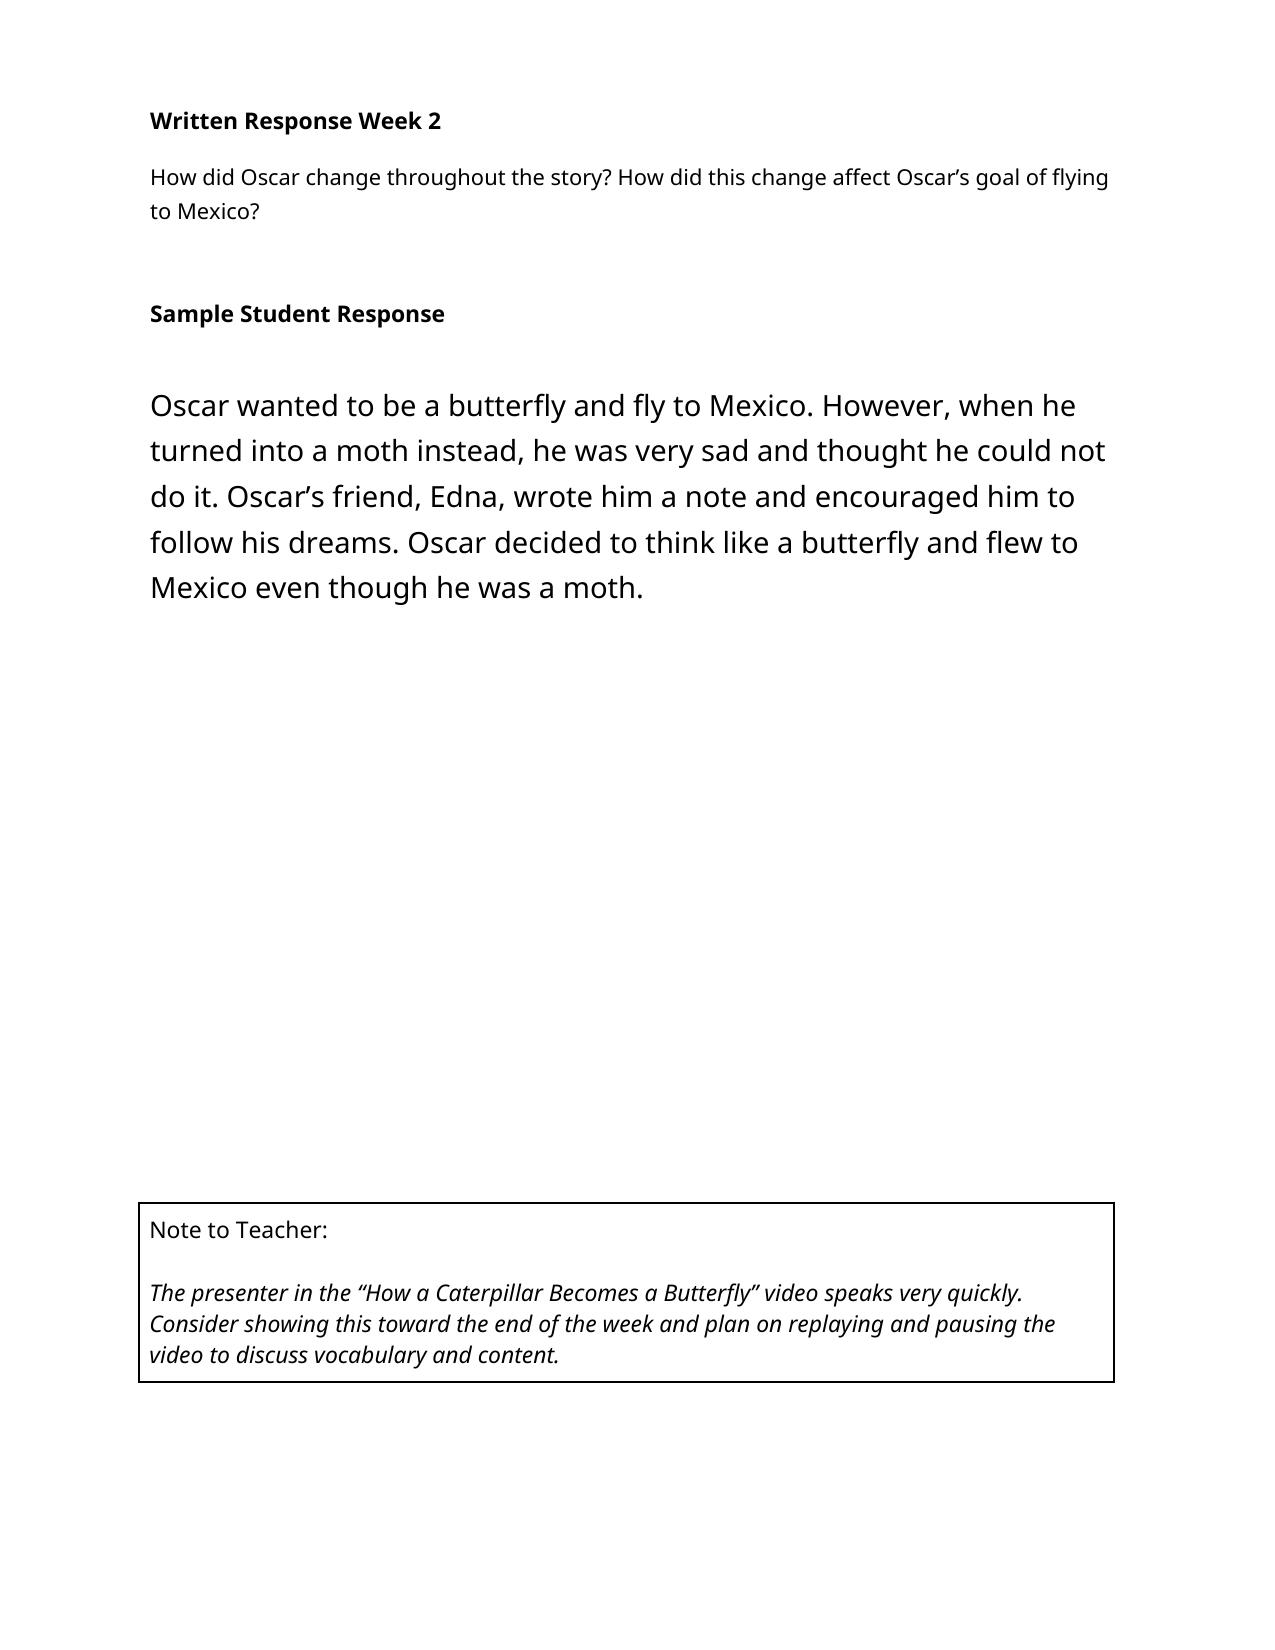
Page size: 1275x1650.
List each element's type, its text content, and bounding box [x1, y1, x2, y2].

text How did Oscar change throughout the story? How did this change affect Oscar’s goal of flying to Mexico? [150, 162, 1125, 226]
text Sample Student Response [150, 298, 1200, 371]
table_header Note to Teacher: The presenter in the “How a Caterpillar Becomes a Butterfly” video speaks very quickly. Consider showing this toward the end of the week and plan on replaying and pausing the video to discuss vocabulary and content. [140, 1204, 1113, 1381]
text Oscar wanted to be a butterfly and fly to Mexico. However, when he turned into a moth instead, he was very sad and thought he could not do it. Oscar’s friend, Edna, wrote him a note and encouraged him to follow his dreams. Oscar decided to think like a butterfly and flew to Mexico even though he was a moth. [150, 385, 1125, 607]
text Written Response Week 2 [150, 105, 1200, 136]
